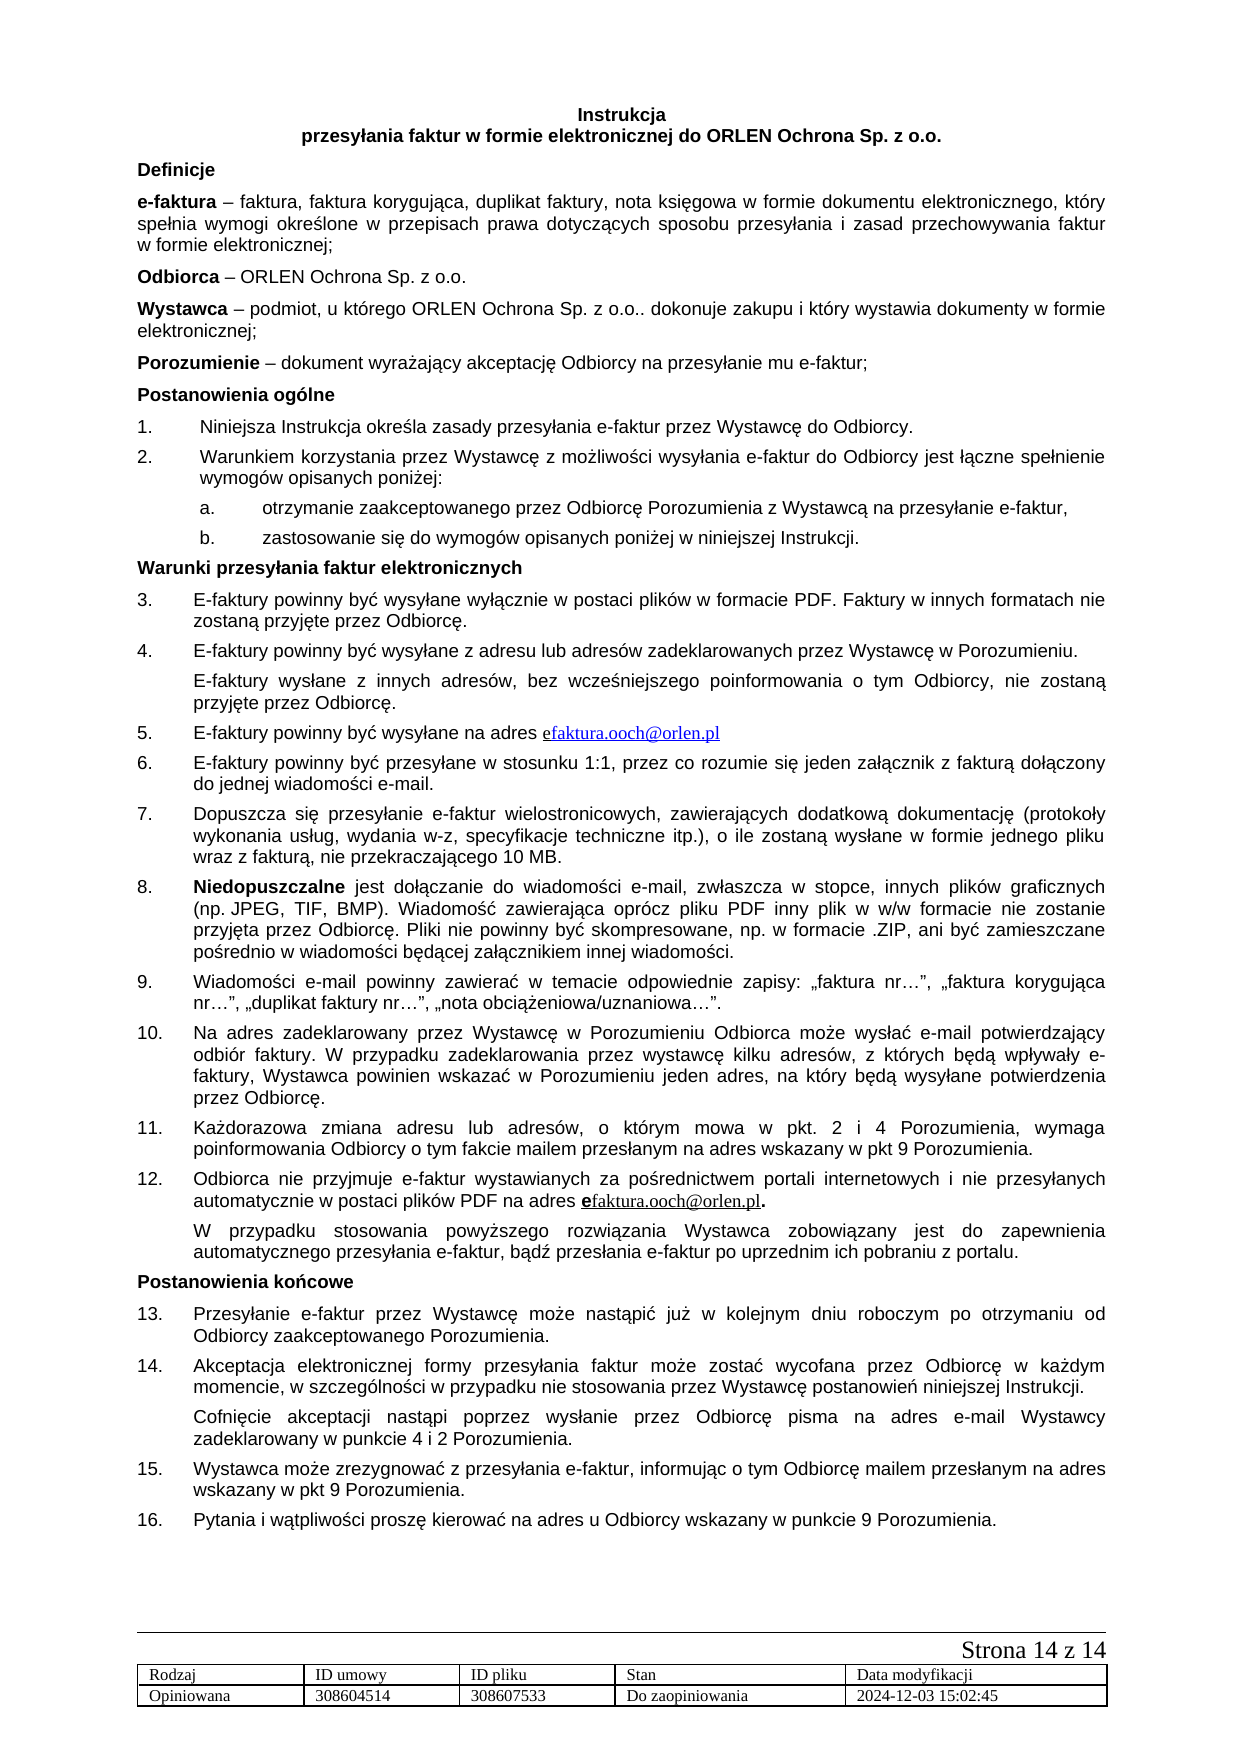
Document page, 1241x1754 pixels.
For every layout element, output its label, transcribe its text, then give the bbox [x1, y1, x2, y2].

text Odbiorca – ORLEN Ochrona Sp. z o.o. [137, 266, 1106, 288]
list Pytania i wątpliwości proszę kierować na adres u Odbiorcy wskazany w punkcie 9 Porozumienia. [137, 1509, 1106, 1530]
text Postanowienia końcowe [137, 1271, 1106, 1293]
list Przesyłanie e-faktur przez Wystawcę może nastąpić już w kolejnym dniu roboczym po otrzymaniu od Odbiorcy zaakceptowanego Porozumienia. [137, 1303, 1106, 1346]
list Wystawca może zrezygnować z przesyłania e-faktur, informując o tym Odbiorcę mailem przesłanym na adres wskazany w pkt 9 Porozumienia. [137, 1457, 1106, 1501]
list Wiadomości e-mail powinny zawierać w temacie odpowiednie zapisy: „faktura nr…”, „faktura korygująca nr…”, „duplikat faktury nr…”, „nota obciążeniowa/uznaniowa…”. [137, 971, 1106, 1014]
list E-faktury powinny być wysyłane z adresu lub adresów zadeklarowanych przez Wystawcę w Porozumieniu. [137, 640, 1106, 662]
list E-faktury powinny być przesyłane w stosunku 1:1, przez co rozumie się jeden załącznik z fakturą dołączony do jednej wiadomości e-mail. [137, 751, 1106, 794]
text Postanowienia ogólne [137, 383, 1106, 405]
list Niedopuszczalne jest dołączanie do wiadomości e-mail, zwłaszcza w stopce, innych plików graficznych (np. JPEG, TIF, BMP). Wiadomość zawierająca oprócz pliku PDF inny plik w w/w formacie nie zostanie przyjęta przez Odbiorcę. Pliki nie powinny być skompresowane, np. w formacie .ZIP, ani być zamieszczane pośrednio w wiadomości będącej załącznikiem innej wiadomości. [137, 876, 1106, 962]
list Niniejsza Instrukcja określa zasady przesyłania e-faktur przez Wystawcę do Odbiorcy. [137, 416, 1106, 437]
list Na adres zadeklarowany przez Wystawcę w Porozumieniu Odbiorca może wysłać e-mail potwierdzający odbiór faktury. W przypadku zadeklarowania przez wystawcę kilku adresów, z których będą wpływały e-faktury, Wystawca powinien wskazać w Porozumieniu jeden adres, na który będą wysyłane potwierdzenia przez Odbiorcę. [137, 1022, 1106, 1108]
text Instrukcja [137, 103, 1106, 125]
list Dopuszcza się przesyłanie e-faktur wielostronicowych, zawierających dodatkową dokumentację (protokoły wykonania usług, wydania w-z, specyfikacje techniczne itp.), o ile zostaną wysłane w formie jednego pliku wraz z fakturą, nie przekraczającego 10 MB. [137, 803, 1106, 868]
list Akceptacja elektronicznej formy przesyłania faktur może zostać wycofana przez Odbiorcę w każdym momencie, w szczególności w przypadku nie stosowania przez Wystawcę postanowień niniejszej Instrukcji. [137, 1354, 1106, 1398]
text Cofnięcie akceptacji nastąpi poprzez wysłanie przez Odbiorcę pisma na adres e-mail Wystawcy zadeklarowany w punkcie 4 i 2 Porozumienia. [193, 1406, 1106, 1449]
text Warunki przesyłania faktur elektronicznych [137, 557, 1106, 578]
list E-faktury powinny być wysyłane na adres efaktura.ooch@orlen.pl [137, 721, 1106, 743]
text W przypadku stosowania powyższego rozwiązania Wystawca zobowiązany jest do zapewnienia automatycznego przesyłania e-faktur, bądź przesłania e-faktur po uprzednim ich pobraniu z portalu. [193, 1219, 1106, 1263]
text e-faktura – faktura, faktura korygująca, duplikat faktury, nota księgowa w formie dokumentu elektronicznego, który spełnia wymogi określone w przepisach prawa dotyczących sposobu przesyłania i zasad przechowywania faktur w formie elektronicznej; [137, 191, 1106, 256]
text a. otrzymanie zaakceptowanego przez Odbiorcę Porozumienia z Wystawcą na przesyłanie e-faktur, [199, 497, 1106, 518]
list E-faktury powinny być wysyłane wyłącznie w postaci plików w formacie PDF. Faktury w innych formatach nie zostaną przyjęte przez Odbiorcę. [137, 589, 1106, 632]
text E-faktury wysłane z innych adresów, bez wcześniejszego poinformowania o tym Odbiorcy, nie zostaną przyjęte przez Odbiorcę. [193, 670, 1106, 713]
text Wystawca – podmiot, u którego ORLEN Ochrona Sp. z o.o.. dokonuje zakupu i który wystawia dokumenty w formie elektronicznej; [137, 298, 1106, 341]
list Warunkiem korzystania przez Wystawcę z możliwości wysyłania e-faktur do Odbiorcy jest łączne spełnienie wymogów opisanych poniżej: [137, 445, 1106, 488]
text Definicje [137, 159, 1106, 181]
text Porozumienie – dokument wyrażający akceptację Odbiorcy na przesyłanie mu e-faktur; [137, 352, 1106, 373]
text b. zastosowanie się do wymogów opisanych poniżej w niniejszej Instrukcji. [199, 527, 1106, 548]
list Każdorazowa zmiana adresu lub adresów, o którym mowa w pkt. 2 i 4 Porozumienia, wymaga poinformowania Odbiorcy o tym fakcie mailem przesłanym na adres wskazany w pkt 9 Porozumienia. [137, 1117, 1106, 1160]
text przesyłania faktur w formie elektronicznej do ORLEN Ochrona Sp. z o.o. [137, 125, 1106, 146]
list Odbiorca nie przyjmuje e-faktur wystawianych za pośrednictwem portali internetowych i nie przesyłanych automatycznie w postaci plików PDF na adres efaktura.ooch@orlen.pl. [137, 1168, 1106, 1211]
